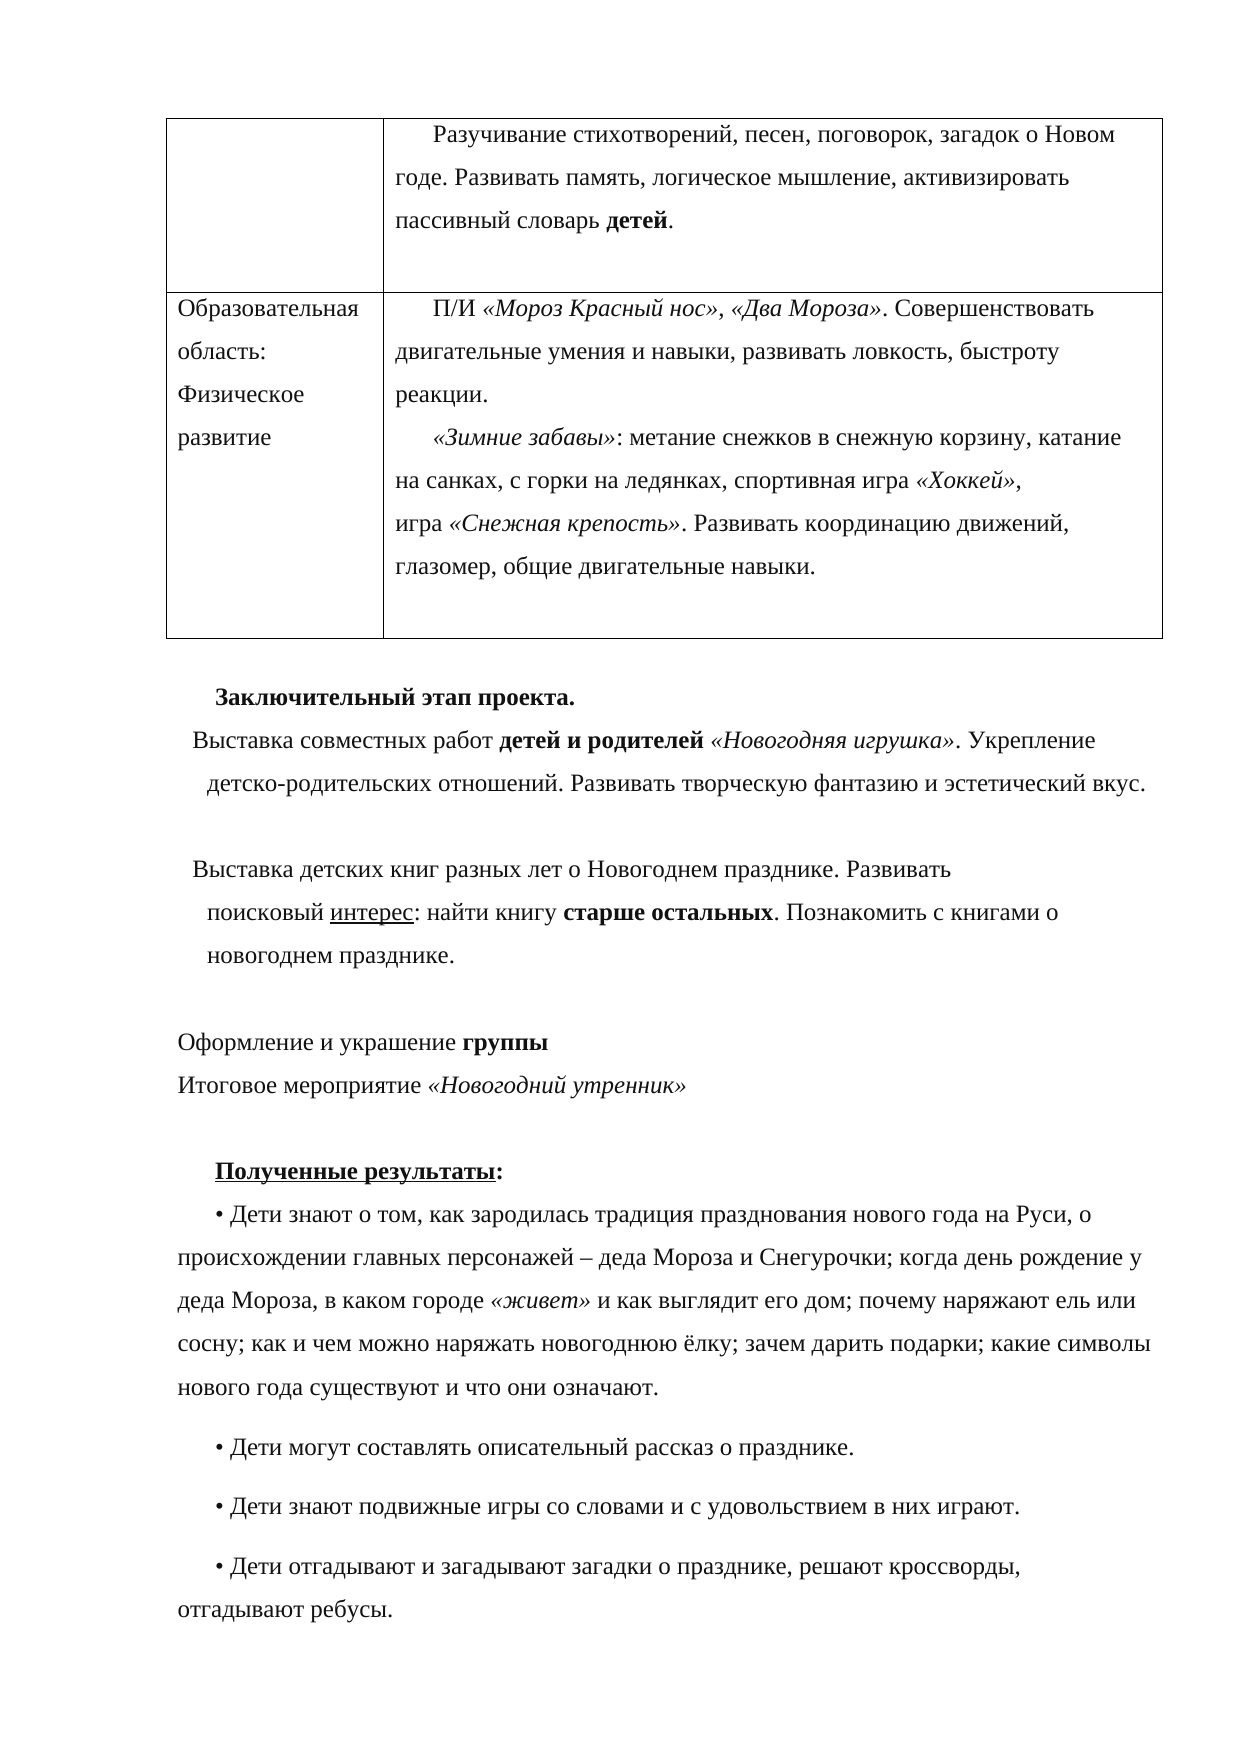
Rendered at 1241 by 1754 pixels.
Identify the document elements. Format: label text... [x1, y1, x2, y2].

text • Дети знают подвижные игры со словами и с удовольствием в них играют. [177, 1491, 1152, 1520]
text • Дети знают о том, как зародилась традиция празднования нового года на Руси, о происхождении главных персонажей – деда Мороза и Снегурочки; когда день рождение у деда Мороза, в каком городе «живет» и как выглядит его дом; почему наряжают ель или сосну; как и чем можно наряжать новогоднюю ёлку; зачем дарить подарки; какие символы нового года существуют и что они означают. [177, 1199, 1152, 1400]
text Выставка детских книг разных лет о Новогоднем празднике. Развивать поисковый интерес: найти книгу старше остальных. Познакомить с книгами о новогоднем празднике. [192, 854, 1152, 969]
text Оформление и украшение группы [177, 1027, 1152, 1055]
text Заключительный этап проекта. [177, 682, 1152, 710]
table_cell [167, 119, 383, 292]
text Выставка совместных работ детей и родителей «Новогодняя игрушка». Укрепление детско-родительских отношений. Развивать творческую фантазию и эстетический вкус. [192, 725, 1152, 797]
table_cell П/И «Мороз Красный нос», «Два Мороза». Совершенствовать двигательные умения и навыки, развивать ловкость, быстроту реакции. «Зимние забавы»: метание снежков в снежную корзину, катание на санках, с горки на ледянках, спортивная игра «Хоккей», игра «Снежная крепость». Развивать координацию движений, глазомер, общие двигательные навыки. [384, 293, 1162, 637]
table_cell Образовательная область: Физическое развитие [167, 293, 383, 637]
text Итоговое мероприятие «Новогодний утренник» [177, 1070, 1152, 1098]
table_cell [384, 119, 1162, 292]
text Полученные результаты: [177, 1156, 1152, 1185]
text • Дети могут составлять описательный рассказ о празднике. [177, 1432, 1152, 1460]
text • Дети отгадывают и загадывают загадки о празднике, решают кроссворды, отгадывают ребусы. [177, 1551, 1152, 1623]
